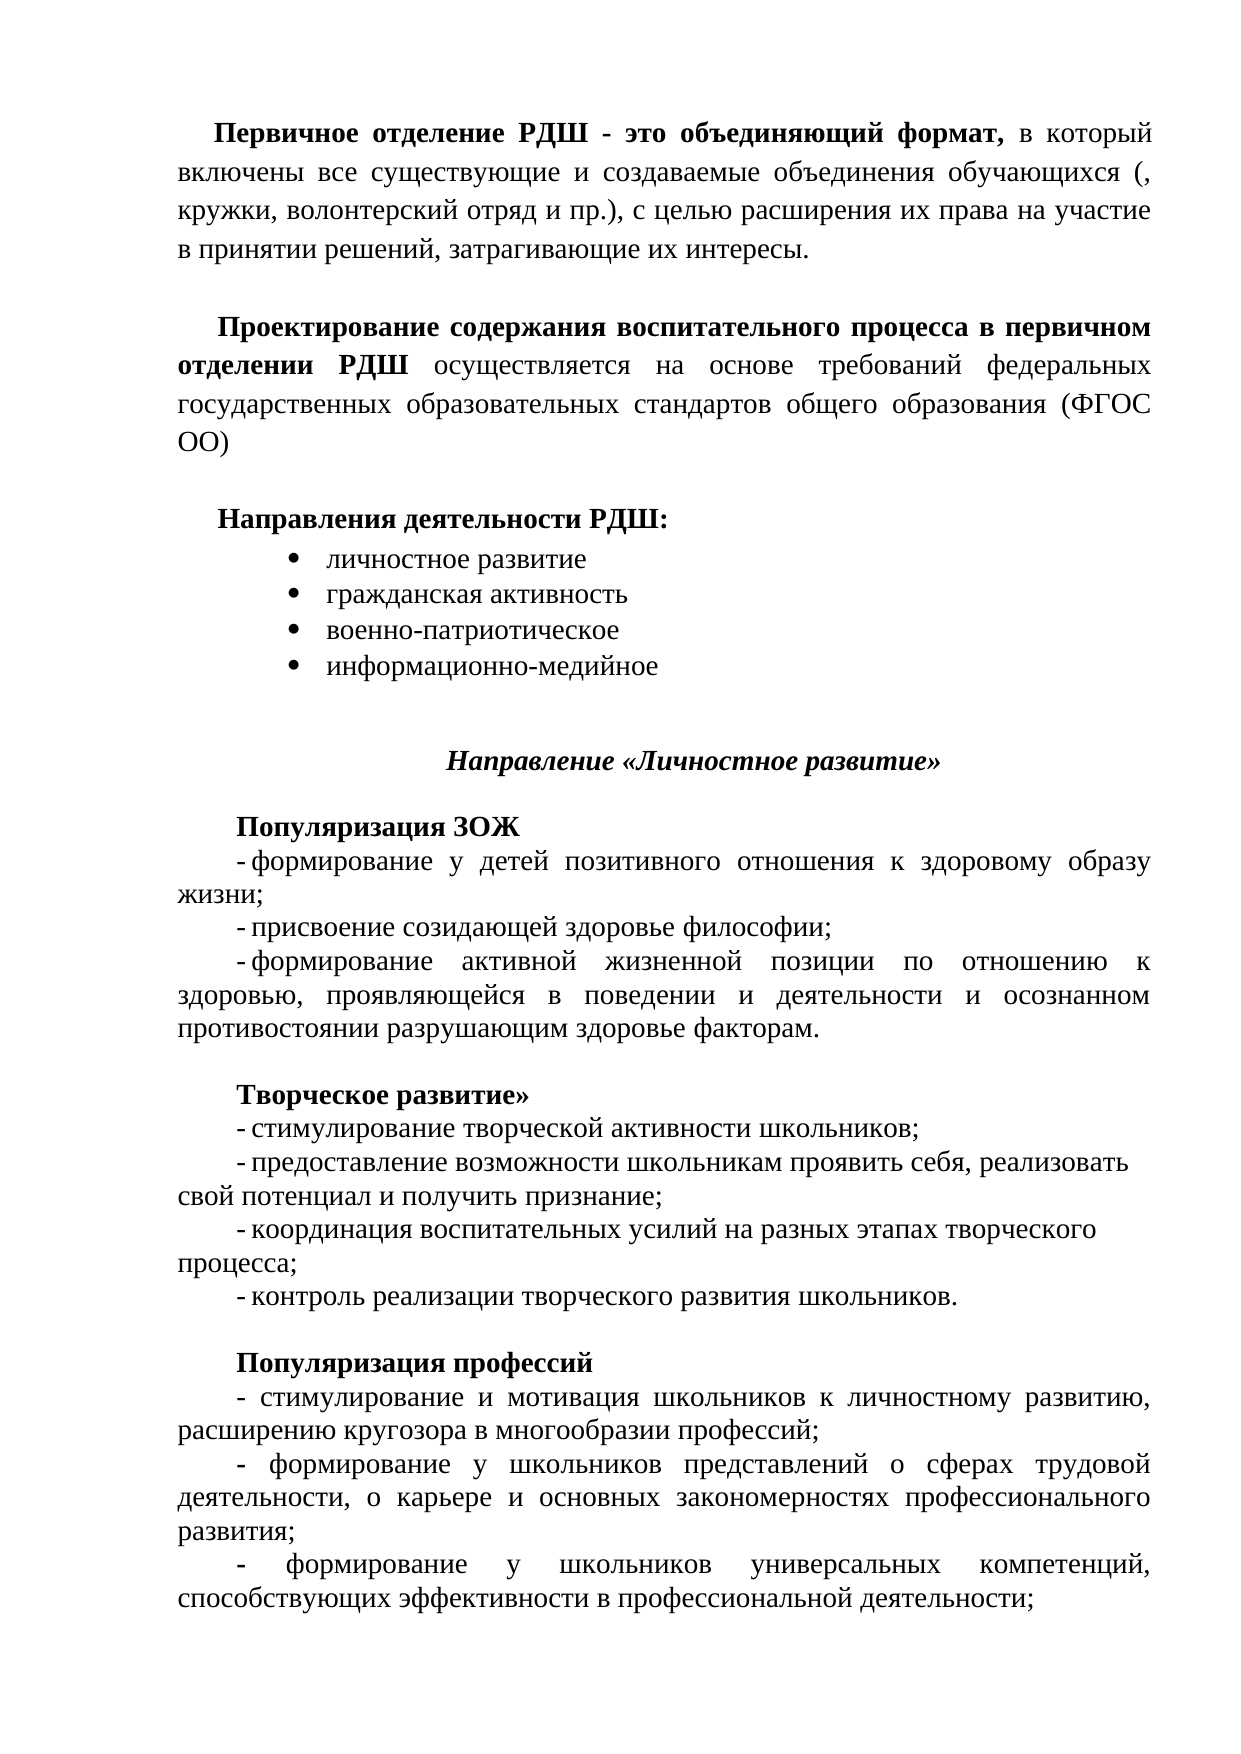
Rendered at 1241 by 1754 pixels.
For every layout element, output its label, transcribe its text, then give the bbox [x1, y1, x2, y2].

text Первичное отделение РДШ - это объединяющий формат, в который включены все существующие и создаваемые объединения обучающихся (, кружки, волонтерский отряд и пр.), с целью расширения их права на участие в принятии решений, затрагивающие их интересы. [177, 115, 1152, 264]
subtitle Творческое развитие» [236, 1078, 1211, 1111]
list стимулирование творческой активности школьников; [236, 1111, 1211, 1144]
subtitle Популяризация профессий [236, 1346, 1211, 1379]
list координация воспитательных усилий на разных этапах творческого процесса; [177, 1212, 1152, 1279]
list формирование у школьников универсальных компетенций, способствующих эффективности в профессиональной деятельности; [177, 1546, 1151, 1613]
list присвоение созидающей здоровье философии; [236, 910, 1211, 943]
list гражданская активность [288, 575, 1211, 611]
list формирование активной жизненной позиции по отношению к здоровью, проявляющейся в поведении и деятельности и осознанном противостоянии разрушающим здоровье факторам. [177, 943, 1151, 1044]
list формирование у детей позитивного отношения к здоровому образу жизни; [177, 843, 1152, 910]
list информационно-медийное [288, 646, 1211, 682]
subtitle Направления деятельности РДШ: [217, 501, 1211, 535]
list военно-патриотическое [288, 611, 1211, 646]
subtitle Популяризация ЗОЖ [236, 810, 1211, 843]
list предоставление возможности школьникам проявить себя, реализовать свой потенциал и получить признание; [177, 1144, 1152, 1212]
list личностное развитие [288, 539, 1211, 575]
list стимулирование и мотивация школьников к личностному развитию, расширению кругозора в многообразии профессий; [177, 1379, 1151, 1446]
list контроль реализации творческого развития школьников. [236, 1279, 1211, 1312]
list формирование у школьников представлений о сферах трудовой деятельности, о карьере и основных закономерностях профессионального развития; [177, 1446, 1151, 1546]
text Проектирование содержания воспитательного процесса в первичном отделении РДШ осуществляется на основе требований федеральных государственных образовательных стандартов общего образования (ФГОС ОО) [177, 309, 1152, 458]
text Направление «Личностное развитие» [252, 743, 1136, 776]
